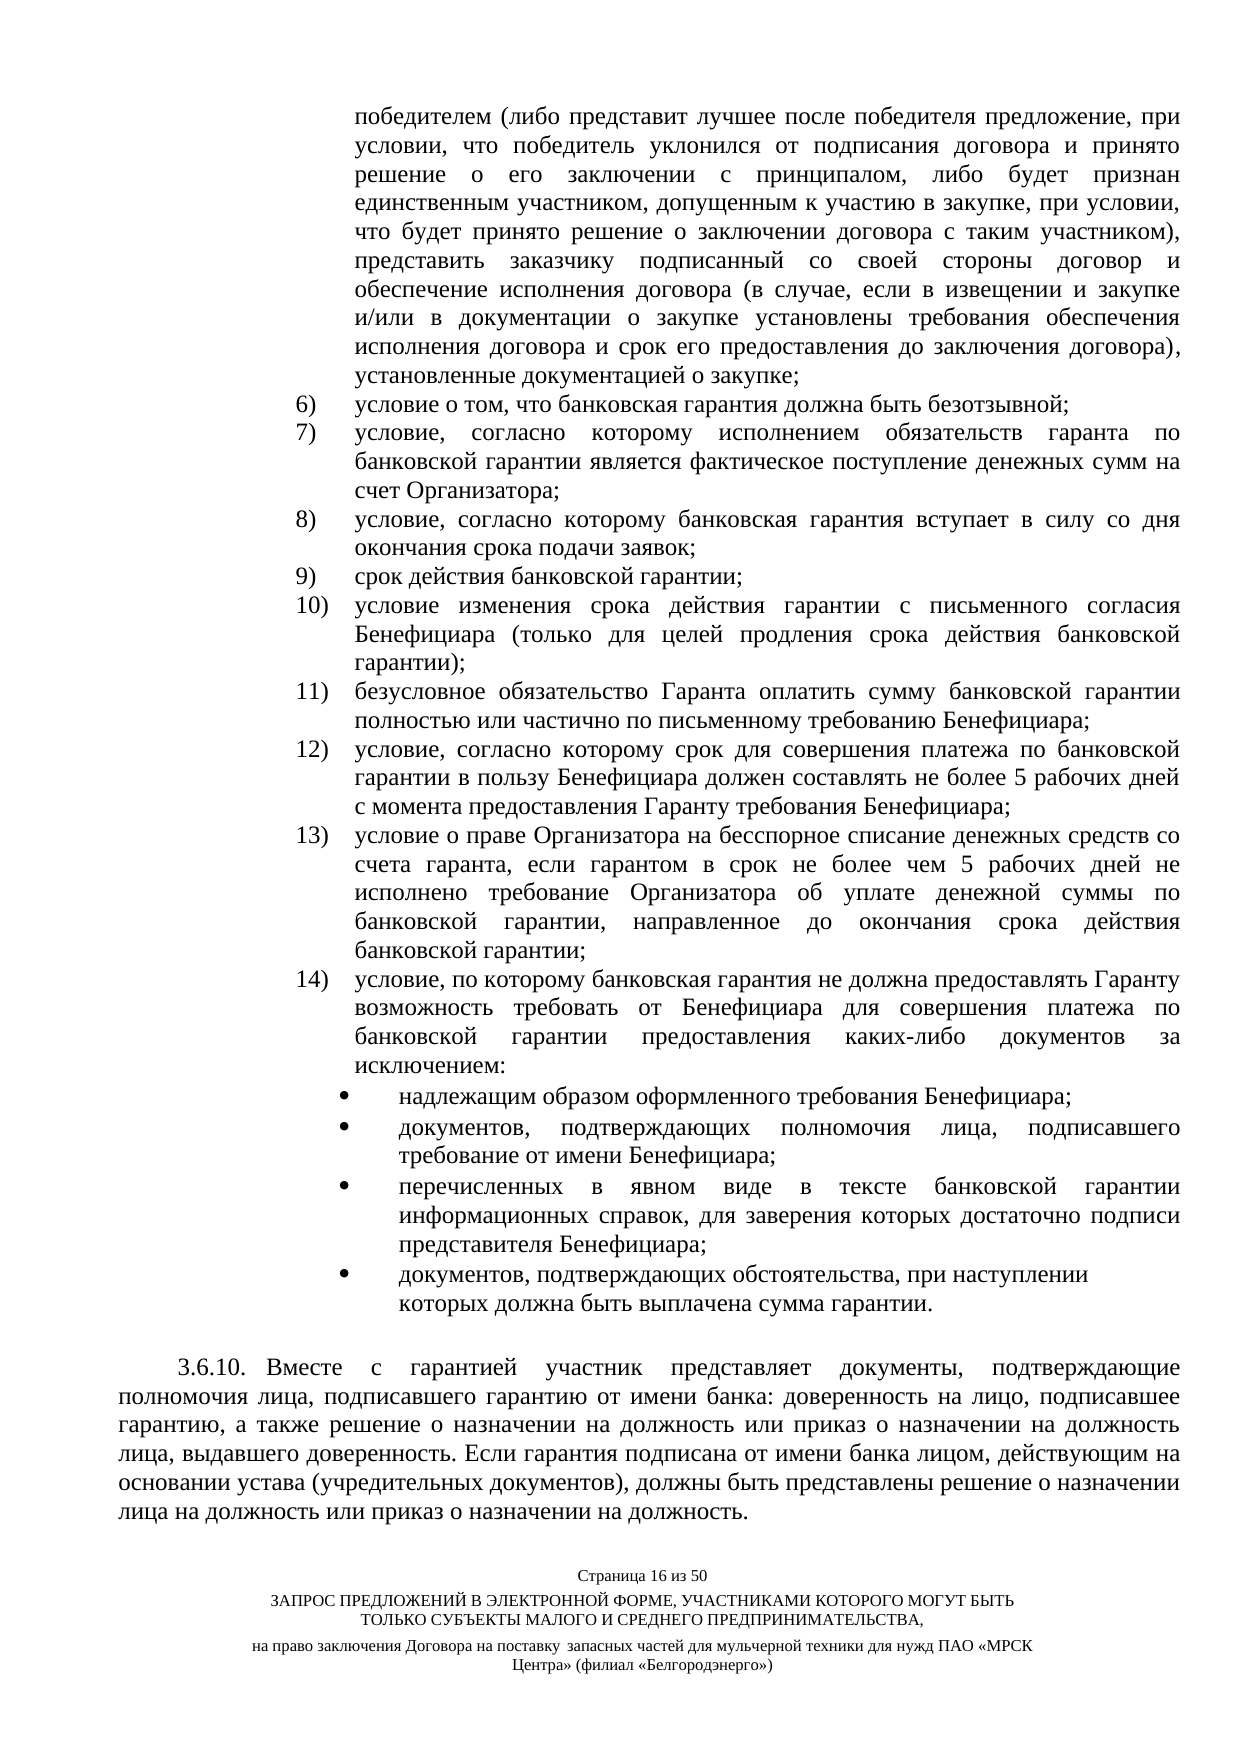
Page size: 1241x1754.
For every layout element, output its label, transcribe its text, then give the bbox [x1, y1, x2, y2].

list срок действия банковской гарантии; [295, 561, 1181, 590]
list перечисленных в явном виде в тексте банковской гарантии информационных справок, для заверения которых достаточно подписи представителя Бенефициара; [340, 1171, 1181, 1257]
list условие, по которому банковская гарантия не должна предоставлять Гаранту возможность требовать от Бенефициара для совершения платежа по банковской гарантии предоставления каких-либо документов за исключением: [295, 964, 1181, 1079]
list условие, согласно которому исполнением обязательств гаранта по банковской гарантии является фактическое поступление денежных сумм на счет Организатора; [295, 417, 1181, 504]
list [295, 101, 1181, 389]
list условие изменения срока действия гарантии с письменного согласия Бенефициара (только для целей продления срока действия банковской гарантии); [295, 590, 1181, 676]
list безусловное обязательство Гаранта оплатить сумму банковской гарантии полностью или частично по письменному требованию Бенефициара; [295, 676, 1181, 734]
list условие, согласно которому банковская гарантия вступает в силу со дня окончания срока подачи заявок; [295, 504, 1181, 561]
list условие о том, что банковская гарантия должна быть безотзывной; [295, 389, 1181, 417]
list документов, подтверждающих полномочия лица, подписавшего требование от имени Бенефициара; [340, 1112, 1181, 1169]
subtitle Вместе с гарантией участник представляет документы, подтверждающие полномочия лица, подписавшего гарантию от имени банка: доверенность на лицо, подписавшее гарантию, а также решение о назначении на должность или приказ о назначении на должность лица, выдавшего доверенность. Если гарантия подписана от имени банка лицом, действующим на основании устава (учредительных документов), должны быть представлены решение о назначении лица на должность или приказ о назначении на должность. [118, 1352, 1181, 1524]
list документов, подтверждающих обстоятельства, при наступлении которых должна быть выплачена сумма гарантии. [340, 1259, 1181, 1317]
list надлежащим образом оформленного требования Бенефициара; [340, 1081, 1181, 1109]
list условие, согласно которому срок для совершения платежа по банковской гарантии в пользу Бенефициара должен составлять не более 5 рабочих дней с момента предоставления Гаранту требования Бенефициара; [295, 734, 1181, 820]
list условие о праве Организатора на бесспорное списание денежных средств со счета гаранта, если гарантом в срок не более чем 5 рабочих дней не исполнено требование Организатора об уплате денежной суммы по банковской гарантии, направленное до окончания срока действия банковской гарантии; [295, 820, 1181, 964]
